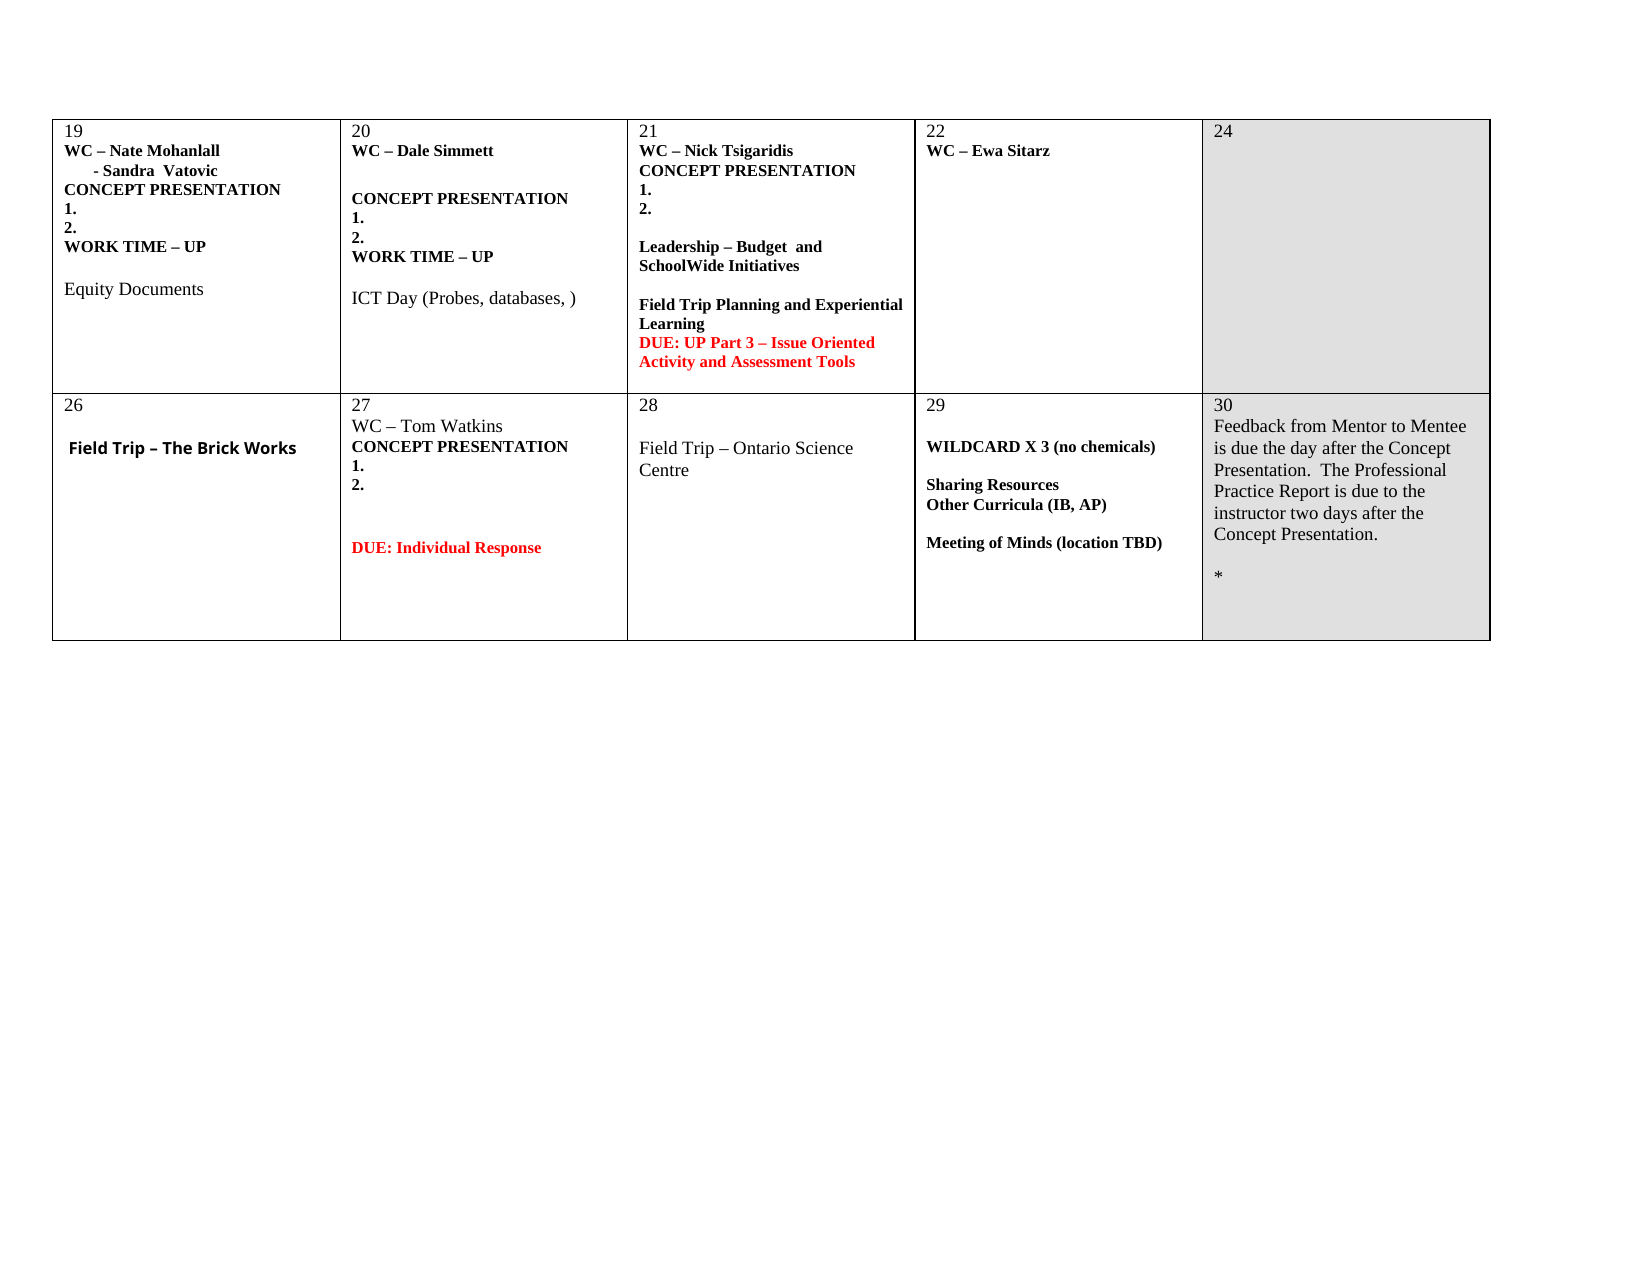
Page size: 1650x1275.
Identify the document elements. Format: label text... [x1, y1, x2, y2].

table_cell 30 Feedback from to Mentee is due the day after the Concept Presentation. The Professional Practice Report is due to the instructor two days after the Concept Presentation. * [1203, 394, 1489, 640]
table_cell 21 WC – Nick Tsigaridis CONCEPT PRESENTATION 1. 2. Leadership – Budget and SchoolWide Initiatives Field Trip Planning and Experiential Learning DUE: UP Part 3 – Issue Oriented Activity and Assessment Tools [628, 120, 914, 393]
table_cell 29 WILDCARD X 3 (no chemicals) Sharing Resources Other Curricula (IB, AP) Meeting of Minds (location TBD) [916, 394, 1202, 640]
table_cell 19 WC – Nate Mohanlall - Sandra Vatovic CONCEPT PRESENTATION 1. 2. WORK TIME – UP Equity Documents [53, 120, 340, 393]
table_cell 20 WC – Dale Simmett CONCEPT PRESENTATION 1. 2. WORK TIME – UP ICT Day (Probes, databases, ) [341, 120, 627, 393]
table_cell 24 [1203, 120, 1489, 393]
table_cell 26 Field Trip – The Brick Works [53, 394, 340, 640]
table_cell 28 Field Trip – Science Centre [628, 394, 914, 640]
table_cell 27 WC – Tom Watkins CONCEPT PRESENTATION 1. 2. DUE: Individual Response [341, 394, 627, 640]
table_cell 22 WC – Ewa Sitarz [916, 120, 1202, 393]
